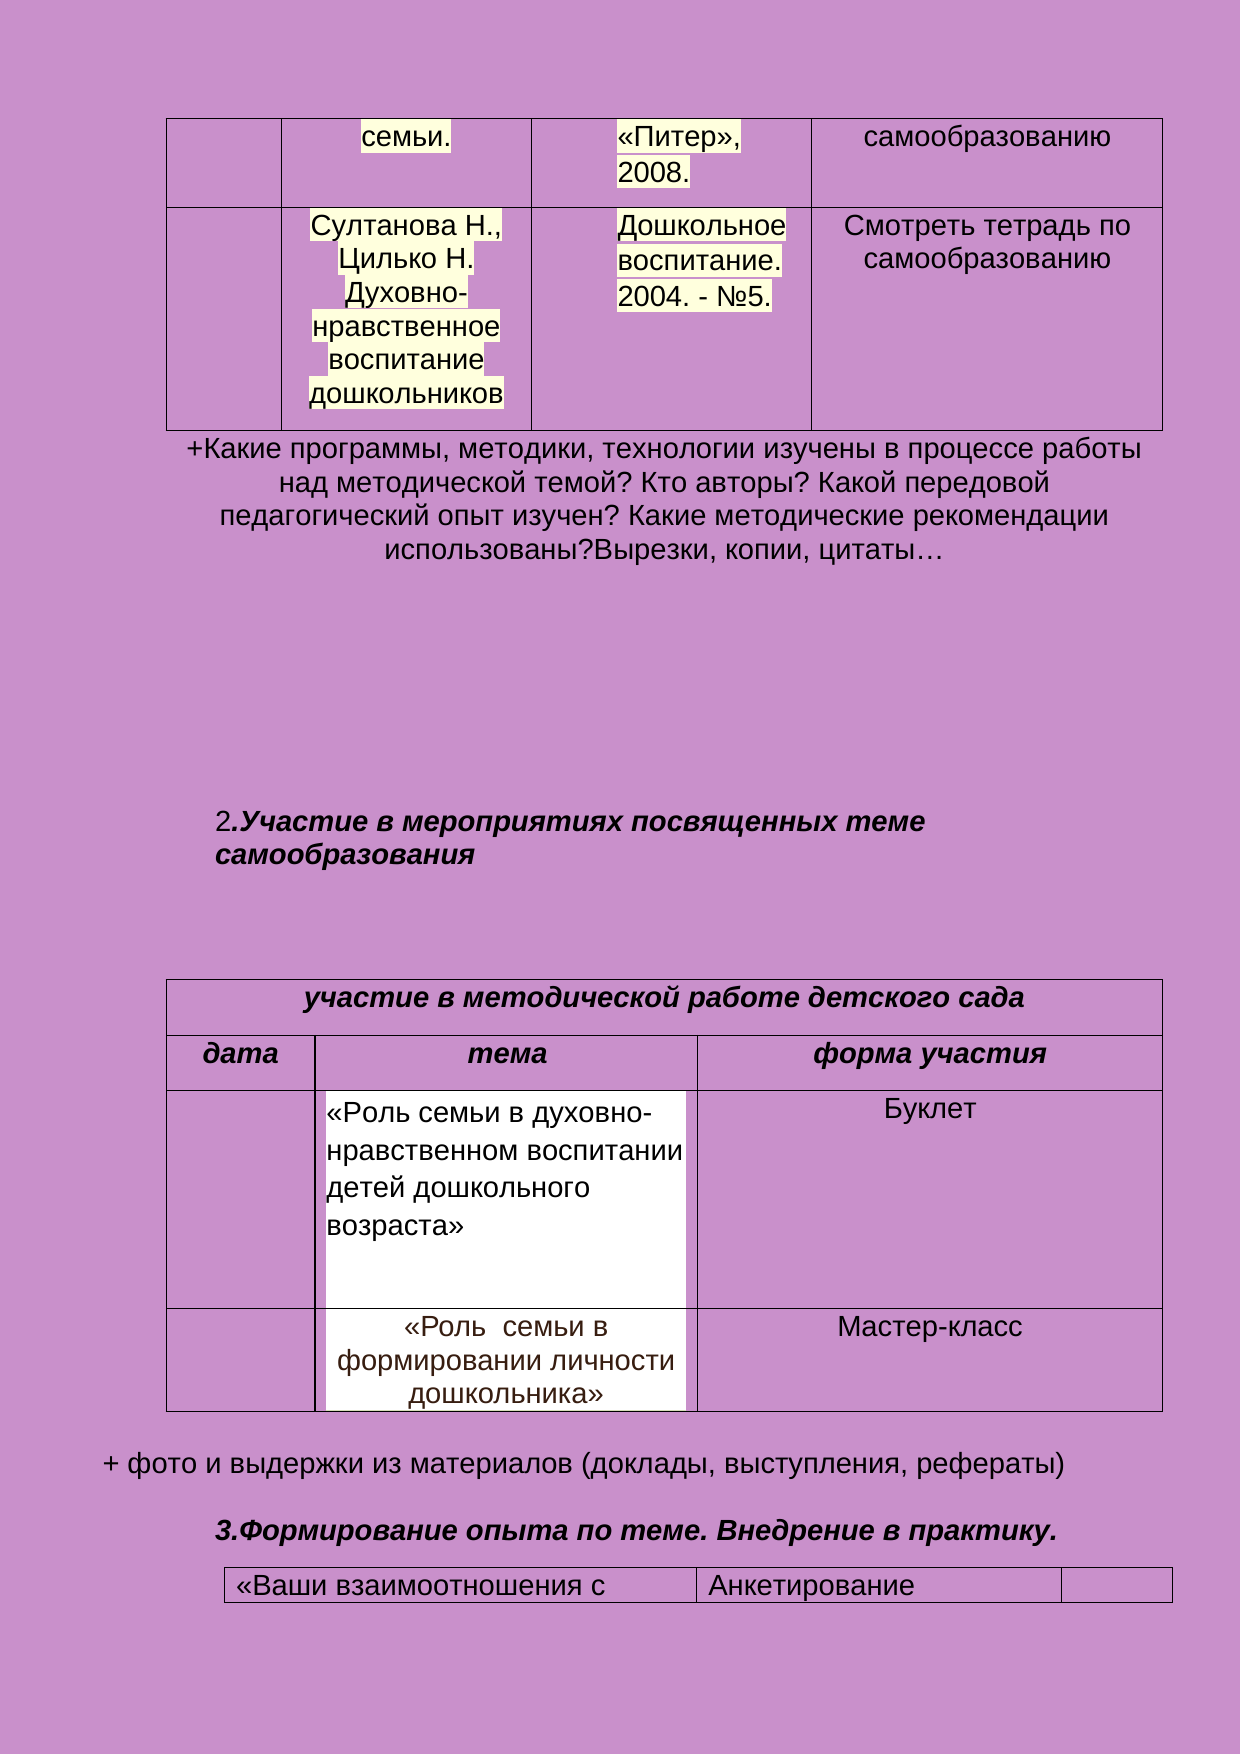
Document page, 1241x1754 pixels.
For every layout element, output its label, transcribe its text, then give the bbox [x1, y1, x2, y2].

table_header участие в методической работе детского сада [167, 980, 1162, 1035]
table_cell [167, 1309, 314, 1411]
table_cell Смотреть тетрадь по самообразованию [812, 208, 1162, 430]
text 3.Формирование опыта по теме. Внедрение в практику. [215, 1513, 1152, 1546]
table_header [225, 1568, 696, 1602]
table_cell Мастер-класс [698, 1309, 1162, 1411]
table_header [1062, 1568, 1172, 1602]
table_cell форма участия [698, 1036, 1162, 1090]
table_cell Султанова Н., Цилько Н. Духовно-нравственное воспитание дошкольников [282, 208, 531, 430]
text +Какие программы, методики, технологии изучены в процессе работы над методической темой? Кто авторы? Какой передовой педагогический опыт изучен? Какие методические рекомендации использованы?Вырезки, копии, цитаты… [177, 431, 1152, 565]
table_cell Дошкольное воспитание. 2004. - №5. [532, 208, 811, 430]
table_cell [532, 119, 811, 207]
table_cell тема [316, 1036, 697, 1090]
table_cell дата [167, 1036, 314, 1090]
table_cell [167, 1091, 314, 1308]
text 2.Участие в мероприятиях посвященных теме самообразования [215, 803, 1152, 871]
table_cell [167, 119, 281, 207]
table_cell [282, 119, 531, 207]
table_header Анкетирование [697, 1568, 1061, 1602]
table_cell [167, 208, 281, 430]
text + фото и выдержки из материалов (доклады, выступления, рефераты) [102, 1446, 1152, 1479]
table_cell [812, 119, 1162, 207]
table_cell Буклет [698, 1091, 1162, 1308]
